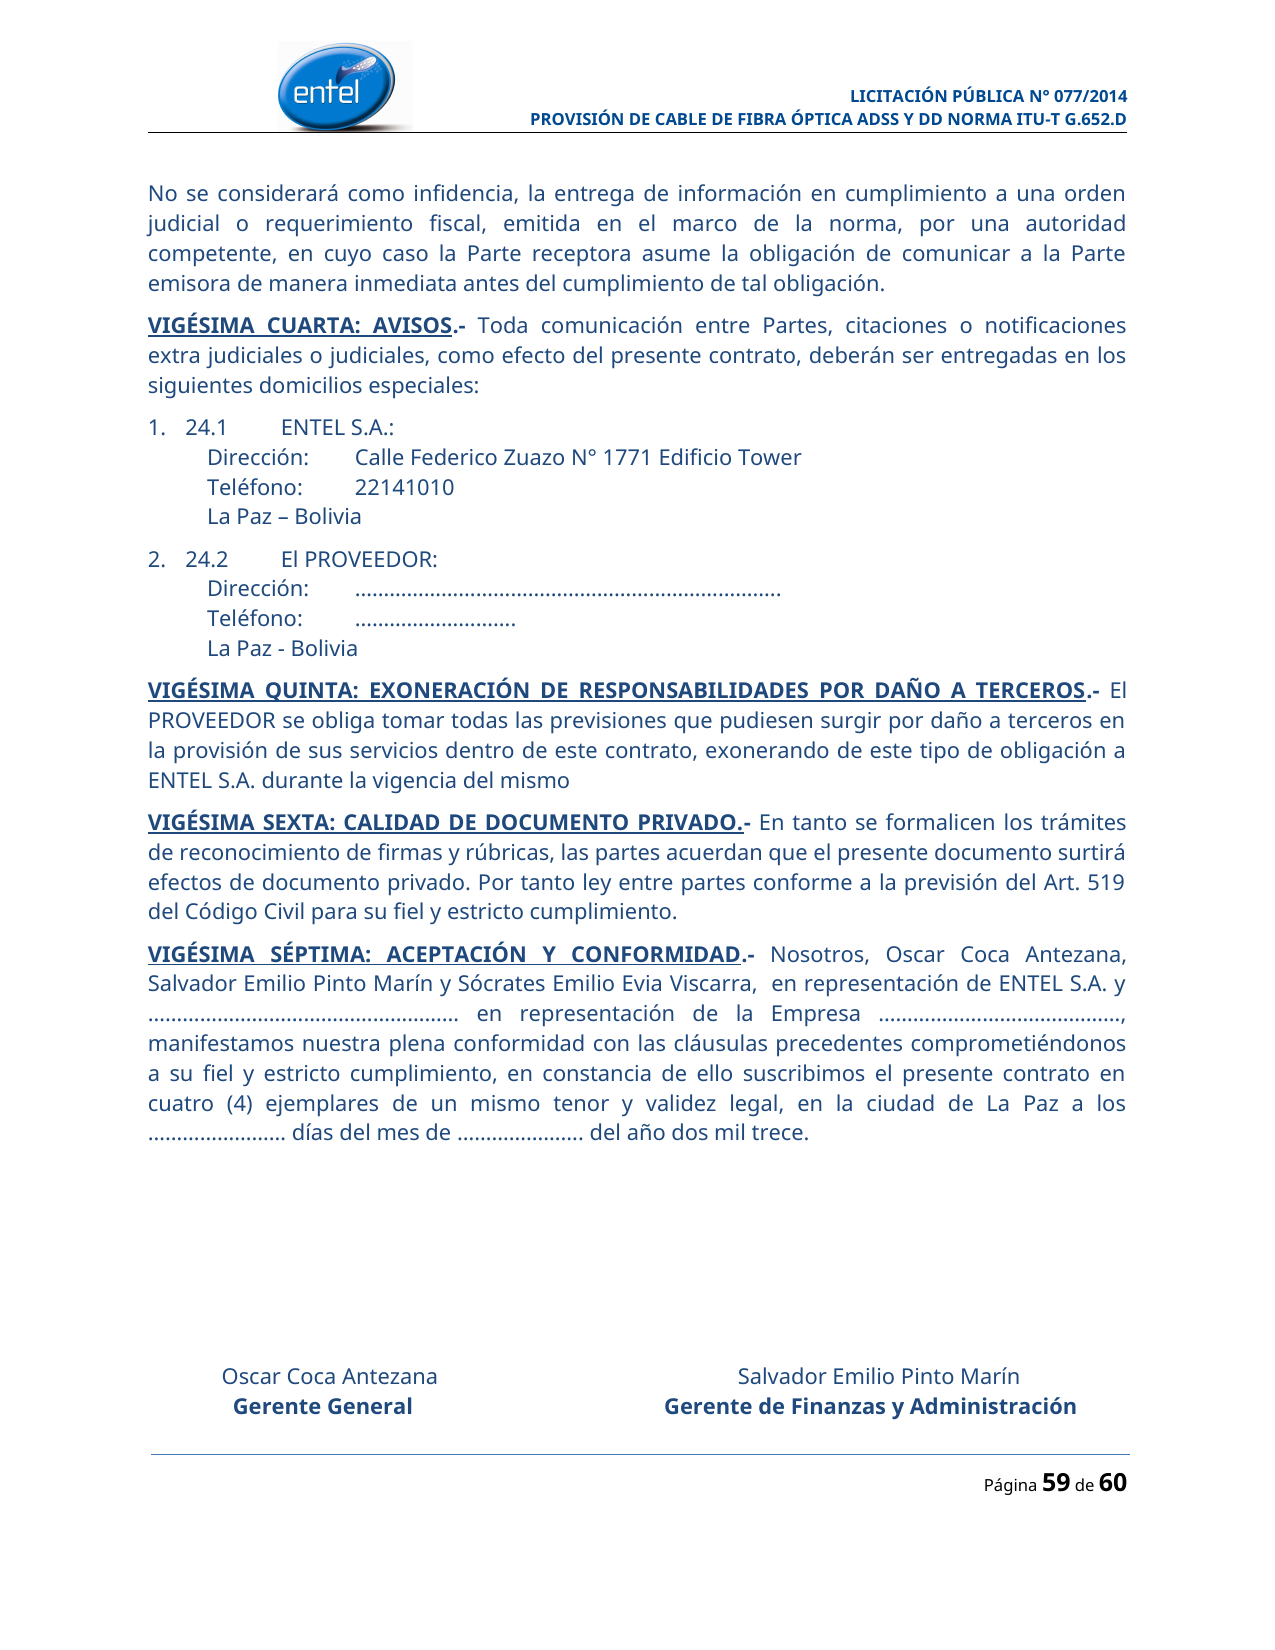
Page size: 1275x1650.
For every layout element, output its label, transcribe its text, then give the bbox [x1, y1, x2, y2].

list 24.2 El PROVEEDOR: [148, 543, 1127, 573]
text Dirección: Calle Federico Zuazo N° 1771 Edificio Tower [207, 442, 1127, 471]
text No se considerará como infidencia, la entrega de información en cumplimiento a una orden judicial o requerimiento fiscal, emitida en el marco de la norma, por una autoridad competente, en cuyo caso la Parte receptora asume la obligación de comunicar a la Parte emisora de manera inmediata antes del cumplimiento de tal obligación. [148, 178, 1127, 297]
text La Paz – Bolivia [207, 501, 1127, 531]
text Oscar Coca Antezana Salvador Emilio Pinto Marín [148, 1361, 1123, 1391]
text VIGÉSIMA CUARTA: AVISOS.- Toda comunicación entre Partes, citaciones o notificaciones extra judiciales o judiciales, como efecto del presente contrato, deberán ser entregadas en los siguientes domicilios especiales: [148, 310, 1127, 399]
picture [277, 41, 413, 132]
text VIGÉSIMA SEXTA: CALIDAD DE DOCUMENTO PRIVADO.- En tanto se formalicen los trámites de reconocimiento de firmas y rúbricas, las partes acuerdan que el presente documento surtirá efectos de documento privado. Por tanto ley entre partes conforme a la previsión del Art. 519 del Código Civil para su fiel y estricto cumplimiento. [148, 807, 1127, 926]
text Teléfono: 22141010 [207, 471, 1127, 501]
list 24.1 ENTEL S.A.: [148, 412, 1127, 442]
text La Paz - Bolivia [207, 633, 1127, 663]
text Dirección: ……………………………………………………………….. [207, 573, 1127, 603]
text Gerente General Gerente de Finanzas y Administración [148, 1391, 1123, 1421]
text VIGÉSIMA SÉPTIMA: ACEPTACIÓN Y CONFORMIDAD.- Nosotros, Oscar Coca Antezana, Salvador Emilio Pinto Marín y Sócrates Emilio Evia Viscarra, en representación de ENTEL S.A. y ……………………………………………… en representación de la Empresa ……………………………………, manifestamos nuestra plena conformidad con las cláusulas precedentes comprometiéndonos a su fiel y estricto cumplimiento, en constancia de ello suscribimos el presente contrato en cuatro (4) ejemplares de un mismo tenor y validez legal, en la ciudad de La Paz a los …………………… días del mes de …………………. del año dos mil trece. [148, 938, 1127, 1147]
text Teléfono: ………………………. [207, 603, 1127, 633]
text VIGÉSIMA QUINTA: EXONERACIÓN DE RESPONSABILIDADES POR DAÑO A TERCEROS.- El PROVEEDOR se obliga tomar todas las previsiones que pudiesen surgir por daño a terceros en la provisión de sus servicios dentro de este contrato, exonerando de este tipo de obligación a ENTEL S.A. durante la vigencia del mismo [148, 675, 1127, 794]
